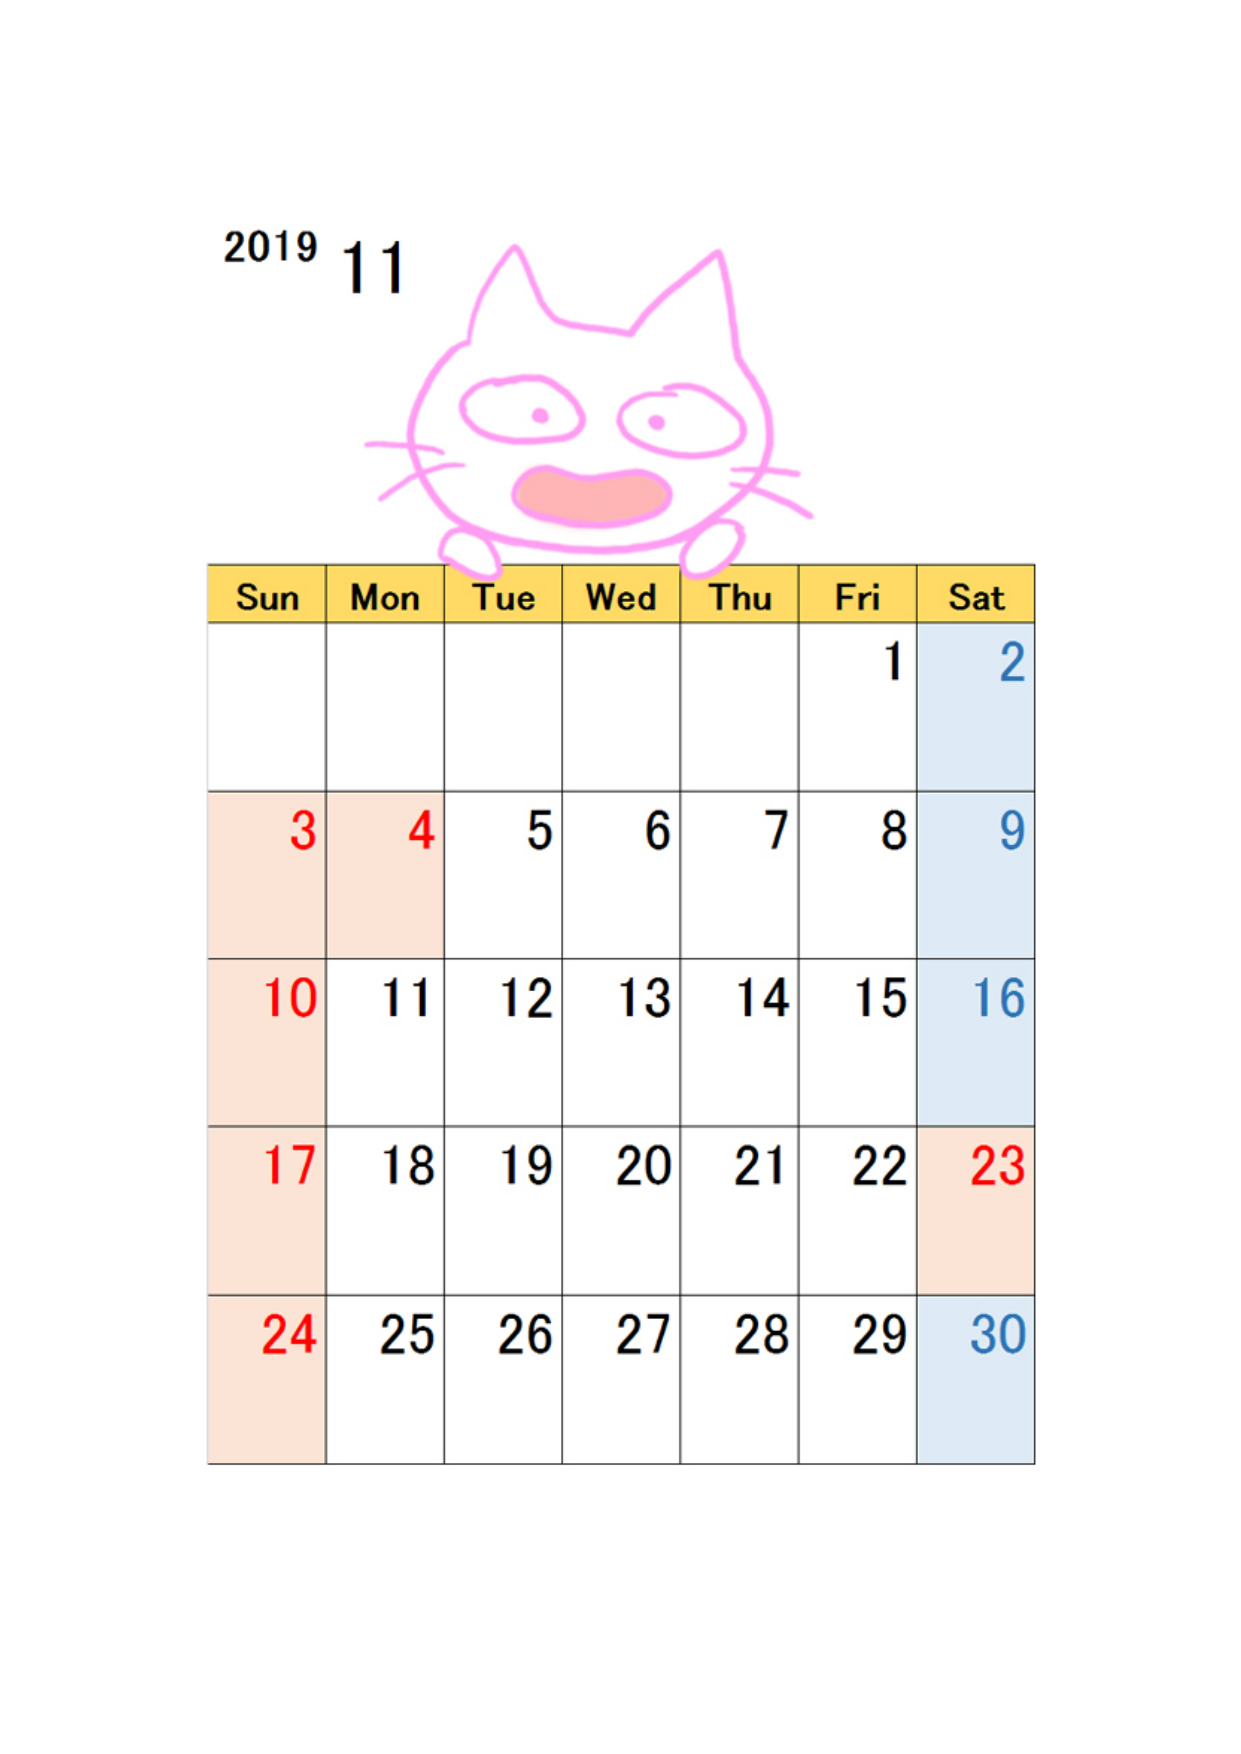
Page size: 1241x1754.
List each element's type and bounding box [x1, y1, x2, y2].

picture [177, 216, 1063, 1471]
